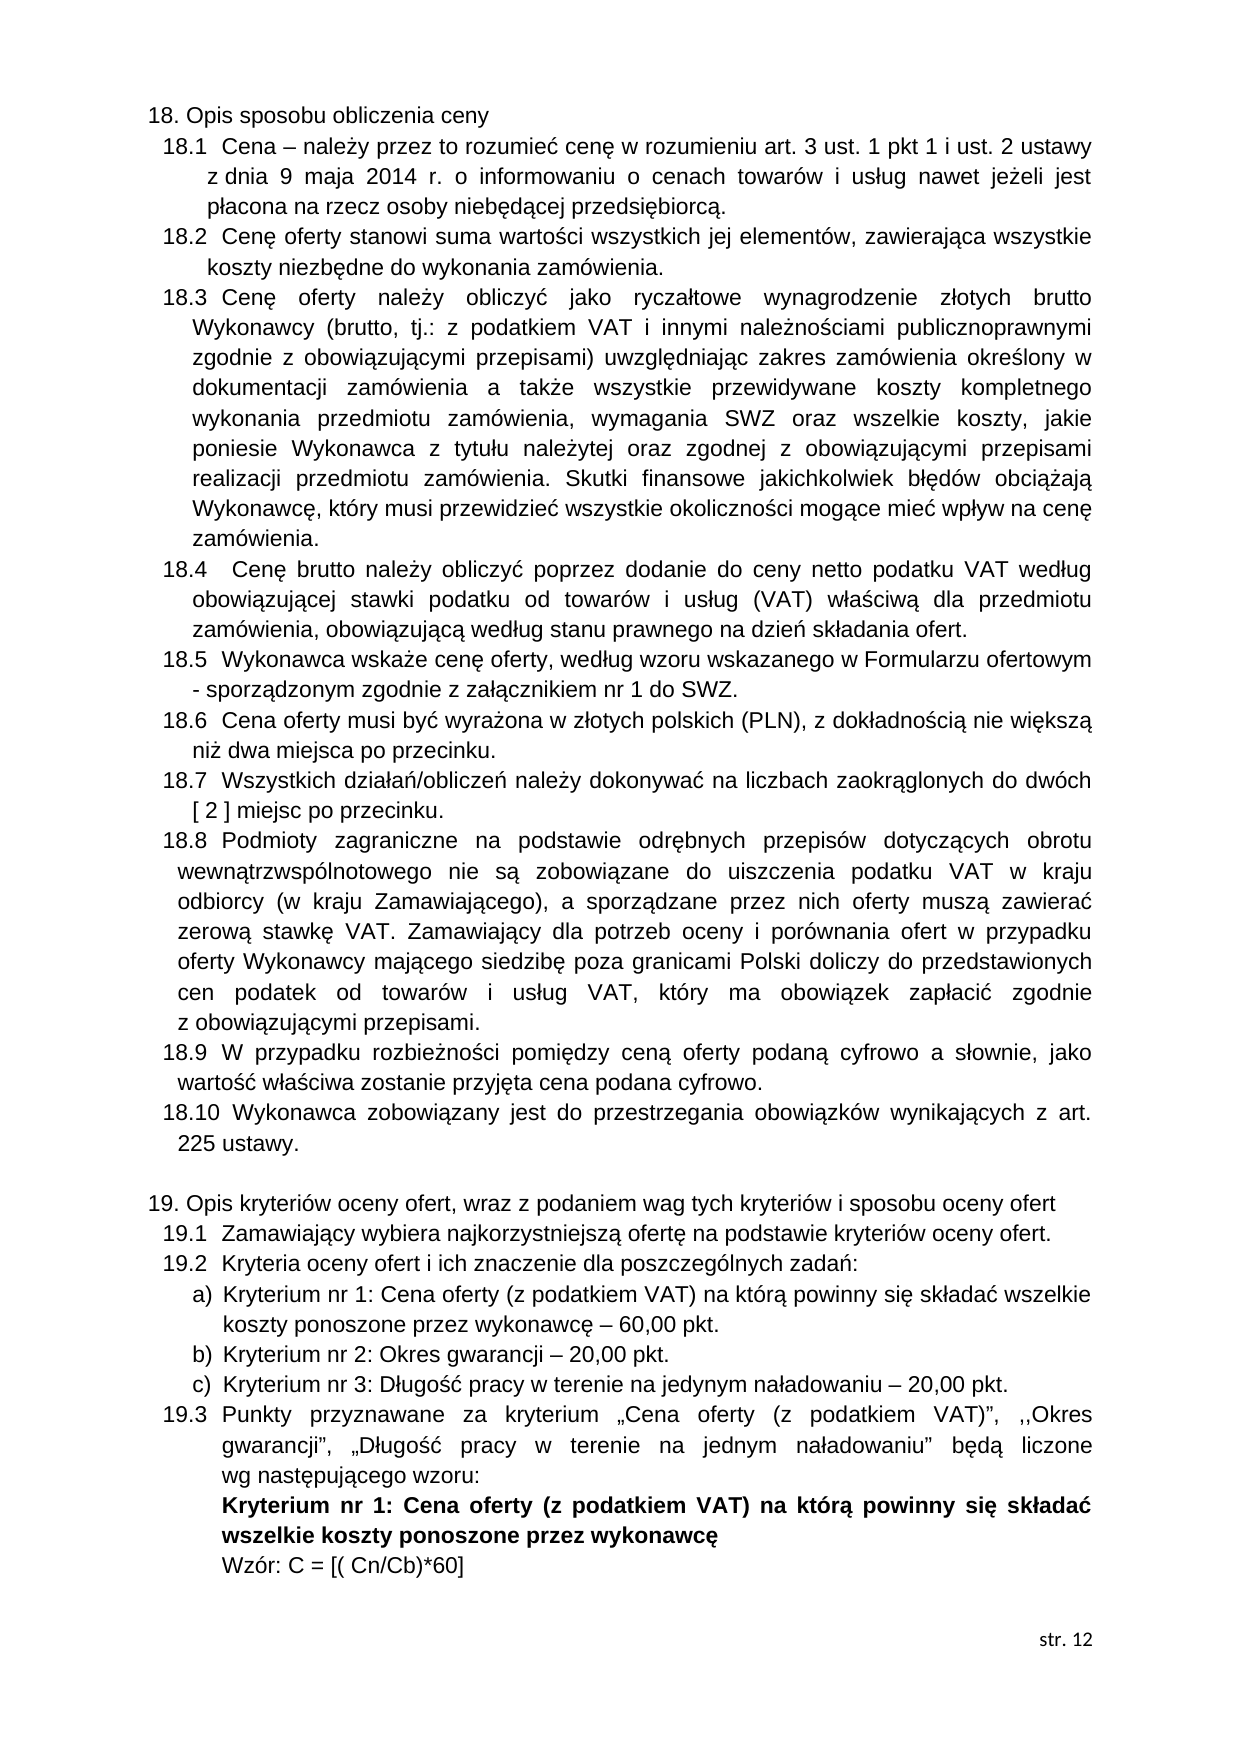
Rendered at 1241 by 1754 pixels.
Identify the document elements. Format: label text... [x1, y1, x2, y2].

list Kryteria oceny ofert i ich znaczenie dla poszczególnych zadań: [162, 1250, 1093, 1277]
list Cenę brutto należy obliczyć poprzez dodanie do ceny netto podatku VAT według obowiązującej stawki podatku od towarów i usług (VAT) właściwą dla przedmiotu zamówienia, obowiązującą według stanu prawnego na dzień składania ofert. [162, 556, 1093, 642]
list Cena – należy przez to rozumieć cenę w rozumieniu art. 3 ust. 1 pkt 1 i ust. 2 ustawy z dnia 9 maja 2014 r. o informowaniu o cenach towarów i usług nawet jeżeli jest płacona na rzecz osoby niebędącej przedsiębiorcą. [162, 133, 1093, 219]
subtitle 18. Opis sposobu obliczenia ceny [148, 102, 1093, 129]
list Cenę oferty stanowi suma wartości wszystkich jej elementów, zawierająca wszystkie koszty niezbędne do wykonania zamówienia. [162, 223, 1093, 280]
list Wykonawca zobowiązany jest do przestrzegania obowiązków wynikających z art. 225 ustawy. [162, 1099, 1093, 1156]
list Kryterium nr 3: Długość pracy w terenie na jedynym naładowaniu – 20,00 pkt. [192, 1371, 1093, 1398]
list W przypadku rozbieżności pomiędzy ceną oferty podaną cyfrowo a słownie, jako wartość właściwa zostanie przyjęta cena podana cyfrowo. [162, 1039, 1093, 1096]
list Cena oferty musi być wyrażona w złotych polskich (PLN), z dokładnością nie większą niż dwa miejsca po przecinku. [162, 707, 1093, 763]
text Wzór: C = [( Cn/Cb)*60] [222, 1552, 1093, 1579]
list Kryterium nr 2: Okres gwarancji – 20,00 pkt. [192, 1341, 1093, 1367]
text Kryterium nr 1: Cena oferty (z podatkiem VAT) na którą powinny się składać wszelkie koszty ponoszone przez wykonawcę [222, 1492, 1093, 1549]
list Cenę oferty należy obliczyć jako ryczałtowe wynagrodzenie złotych brutto Wykonawcy (brutto, tj.: z podatkiem VAT i innymi należnościami publicznoprawnymi zgodnie z obowiązującymi przepisami) uwzględniając zakres zamówienia określony w dokumentacji zamówienia a także wszystkie przewidywane koszty kompletnego wykonania przedmiotu zamówienia, wymagania SWZ oraz wszelkie koszty, jakie poniesie Wykonawca z tytułu należytej oraz zgodnej z obowiązującymi przepisami realizacji przedmiotu zamówienia. Skutki finansowe jakichkolwiek błędów obciążają Wykonawcę, który musi przewidzieć wszystkie okoliczności mogące mieć wpływ na cenę zamówienia. [162, 284, 1093, 552]
list Wykonawca wskaże cenę oferty, według wzoru wskazanego w Formularzu ofertowym - sporządzonym zgodnie z załącznikiem nr 1 do SWZ. [162, 646, 1093, 703]
list Kryterium nr 1: Cena oferty (z podatkiem VAT) na którą powinny się składać wszelkie koszty ponoszone przez wykonawcę – 60,00 pkt. [192, 1281, 1093, 1337]
list Wszystkich działań/obliczeń należy dokonywać na liczbach zaokrąglonych do dwóch [ 2 ] miejsc po przecinku. [162, 767, 1093, 824]
list Zamawiający wybiera najkorzystniejszą ofertę na podstawie kryteriów oceny ofert. [162, 1220, 1093, 1247]
list Podmioty zagraniczne na podstawie odrębnych przepisów dotyczących obrotu wewnątrzwspólnotowego nie są zobowiązane do uiszczenia podatku VAT w kraju odbiorcy (w kraju Zamawiającego), a sporządzane przez nich oferty muszą zawierać zerową stawkę VAT. Zamawiający dla potrzeb oceny i porównania ofert w przypadku oferty Wykonawcy mającego siedzibę poza granicami Polski doliczy do przedstawionych cen podatek od towarów i usług VAT, który ma obowiązek zapłacić zgodnie z obowiązującymi przepisami. [162, 827, 1093, 1035]
subtitle 19. Opis kryteriów oceny ofert, wraz z podaniem wag tych kryteriów i sposobu oceny ofert [148, 1190, 1093, 1216]
list Punkty przyznawane za kryterium „Cena oferty (z podatkiem VAT)”, ,,Okres gwarancji”, „Długość pracy w terenie na jednym naładowaniu” będą liczone wg następującego wzoru: [162, 1401, 1093, 1488]
